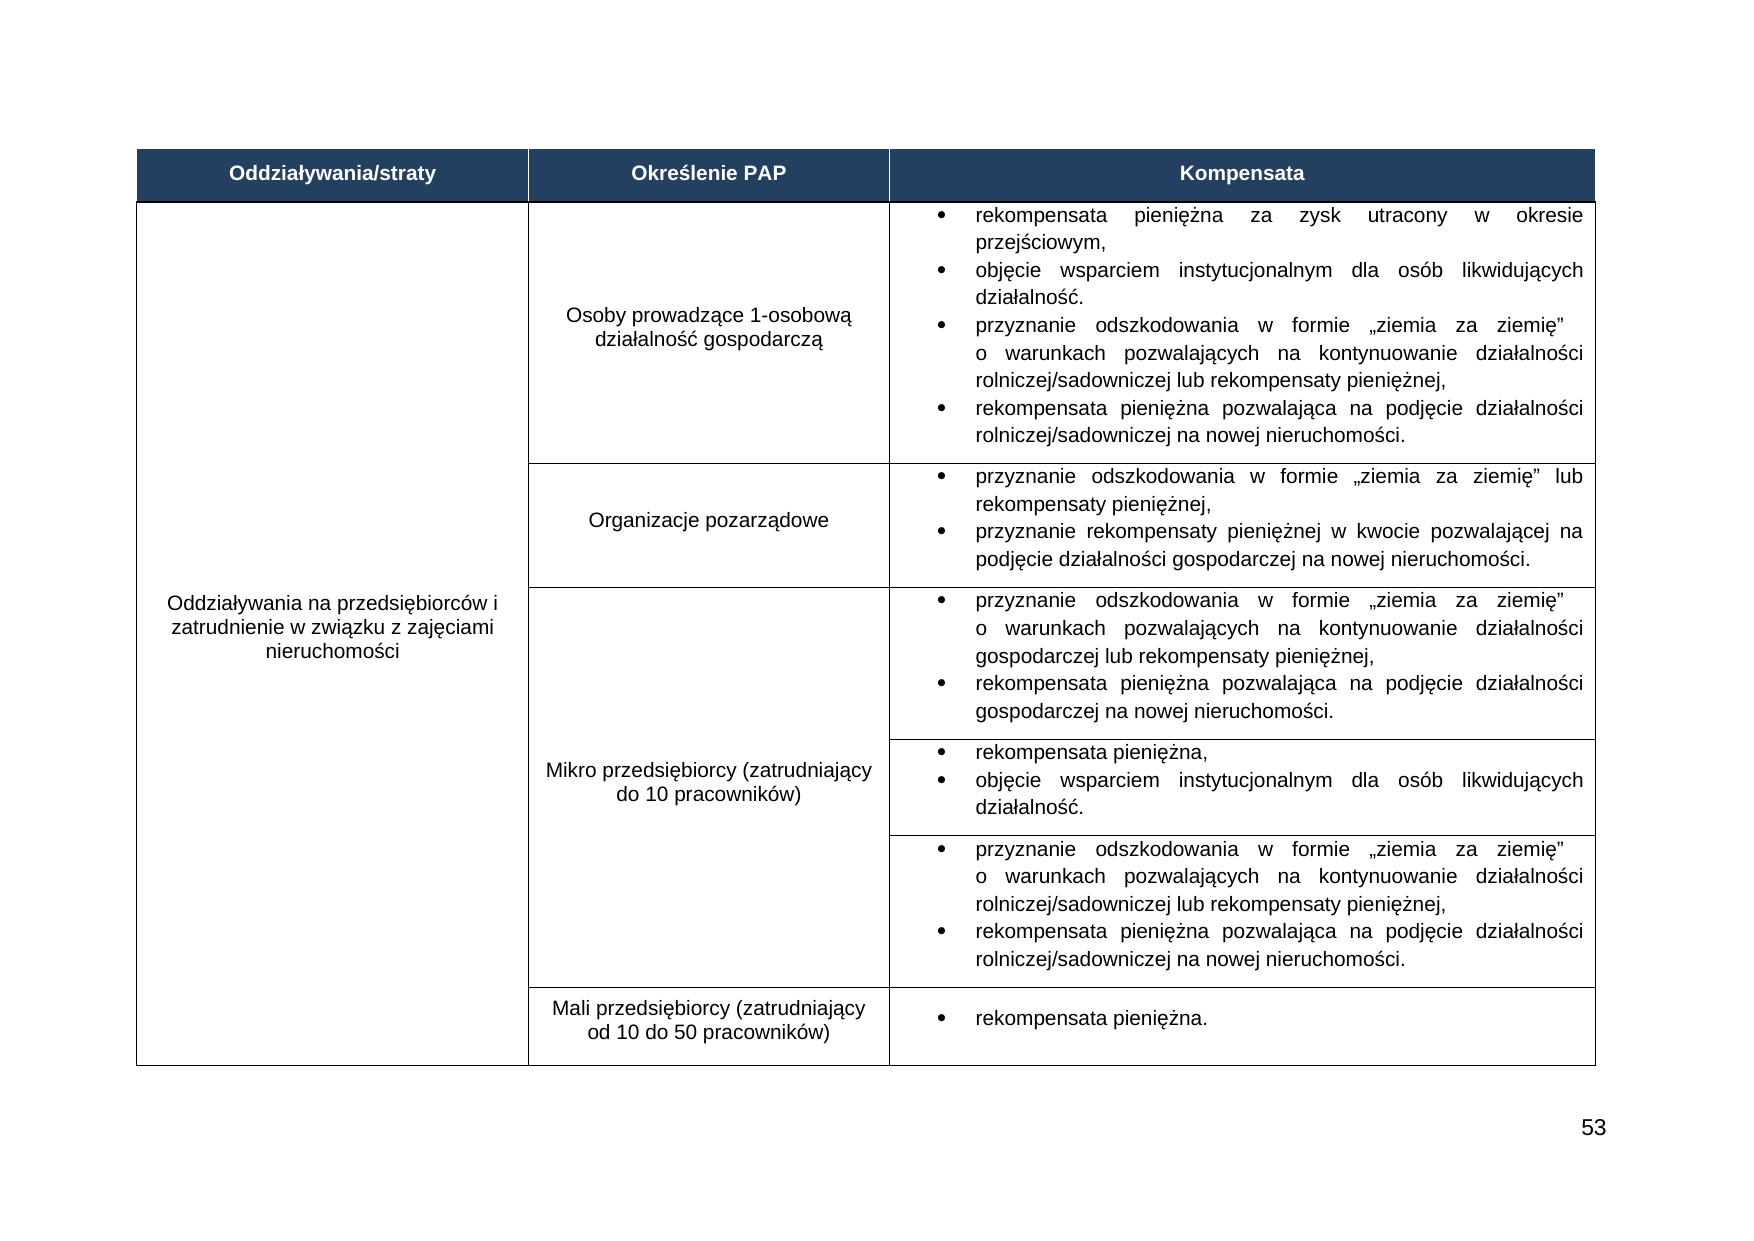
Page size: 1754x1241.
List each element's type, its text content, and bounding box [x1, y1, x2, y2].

table_cell rekompensata pieniężna za zysk utracony w okresie przejściowym, objęcie wsparciem instytucjonalnym dla osób likwidujących działalność. przyznanie odszkodowania w formie „ziemia za ziemię” o warunkach pozwalających na kontynuowanie działalności rolniczej/sadowniczej lub rekompensaty pieniężnej, rekompensata pieniężna pozwalająca na podjęcie działalności rolniczej/sadowniczej na nowej nieruchomości. [890, 203, 1595, 463]
table_header Określenie PAP [529, 149, 889, 201]
table_header Kompensata [890, 149, 1595, 201]
table_cell rekompensata pieniężna, objęcie wsparciem instytucjonalnym dla osób likwidujących działalność. [890, 740, 1595, 835]
table_cell Osoby prowadzące 1-osobową działalność gospodarczą [529, 203, 889, 463]
table_cell przyznanie odszkodowania w formie „ziemia za ziemię” o warunkach pozwalających na kontynuowanie działalności gospodarczej lub rekompensaty pieniężnej, rekompensata pieniężna pozwalająca na podjęcie działalności gospodarczej na nowej nieruchomości. [890, 588, 1595, 739]
table_cell Oddziaływania na przedsiębiorców i zatrudnienie w związku z zajęciami nieruchomości [137, 203, 528, 1064]
table_cell Mikro przedsiębiorcy (zatrudniający do 10 pracowników) [529, 588, 889, 987]
table_cell Mali przedsiębiorcy (zatrudniający od 10 do 50 pracowników) [529, 988, 889, 1064]
table_cell rekompensata pieniężna. [890, 988, 1595, 1064]
table_cell przyznanie odszkodowania w formie „ziemia za ziemię” o warunkach pozwalających na kontynuowanie działalności rolniczej/sadowniczej lub rekompensaty pieniężnej, rekompensata pieniężna pozwalająca na podjęcie działalności rolniczej/sadowniczej na nowej nieruchomości. [890, 836, 1595, 987]
table_cell Organizacje pozarządowe [529, 464, 889, 587]
table_header Oddziaływania/straty [137, 149, 528, 201]
table_cell przyznanie odszkodowania w formie „ziemia za ziemię” lub rekompensaty pieniężnej, przyznanie rekompensaty pieniężnej w kwocie pozwalającej na podjęcie działalności gospodarczej na nowej nieruchomości. [890, 464, 1595, 587]
